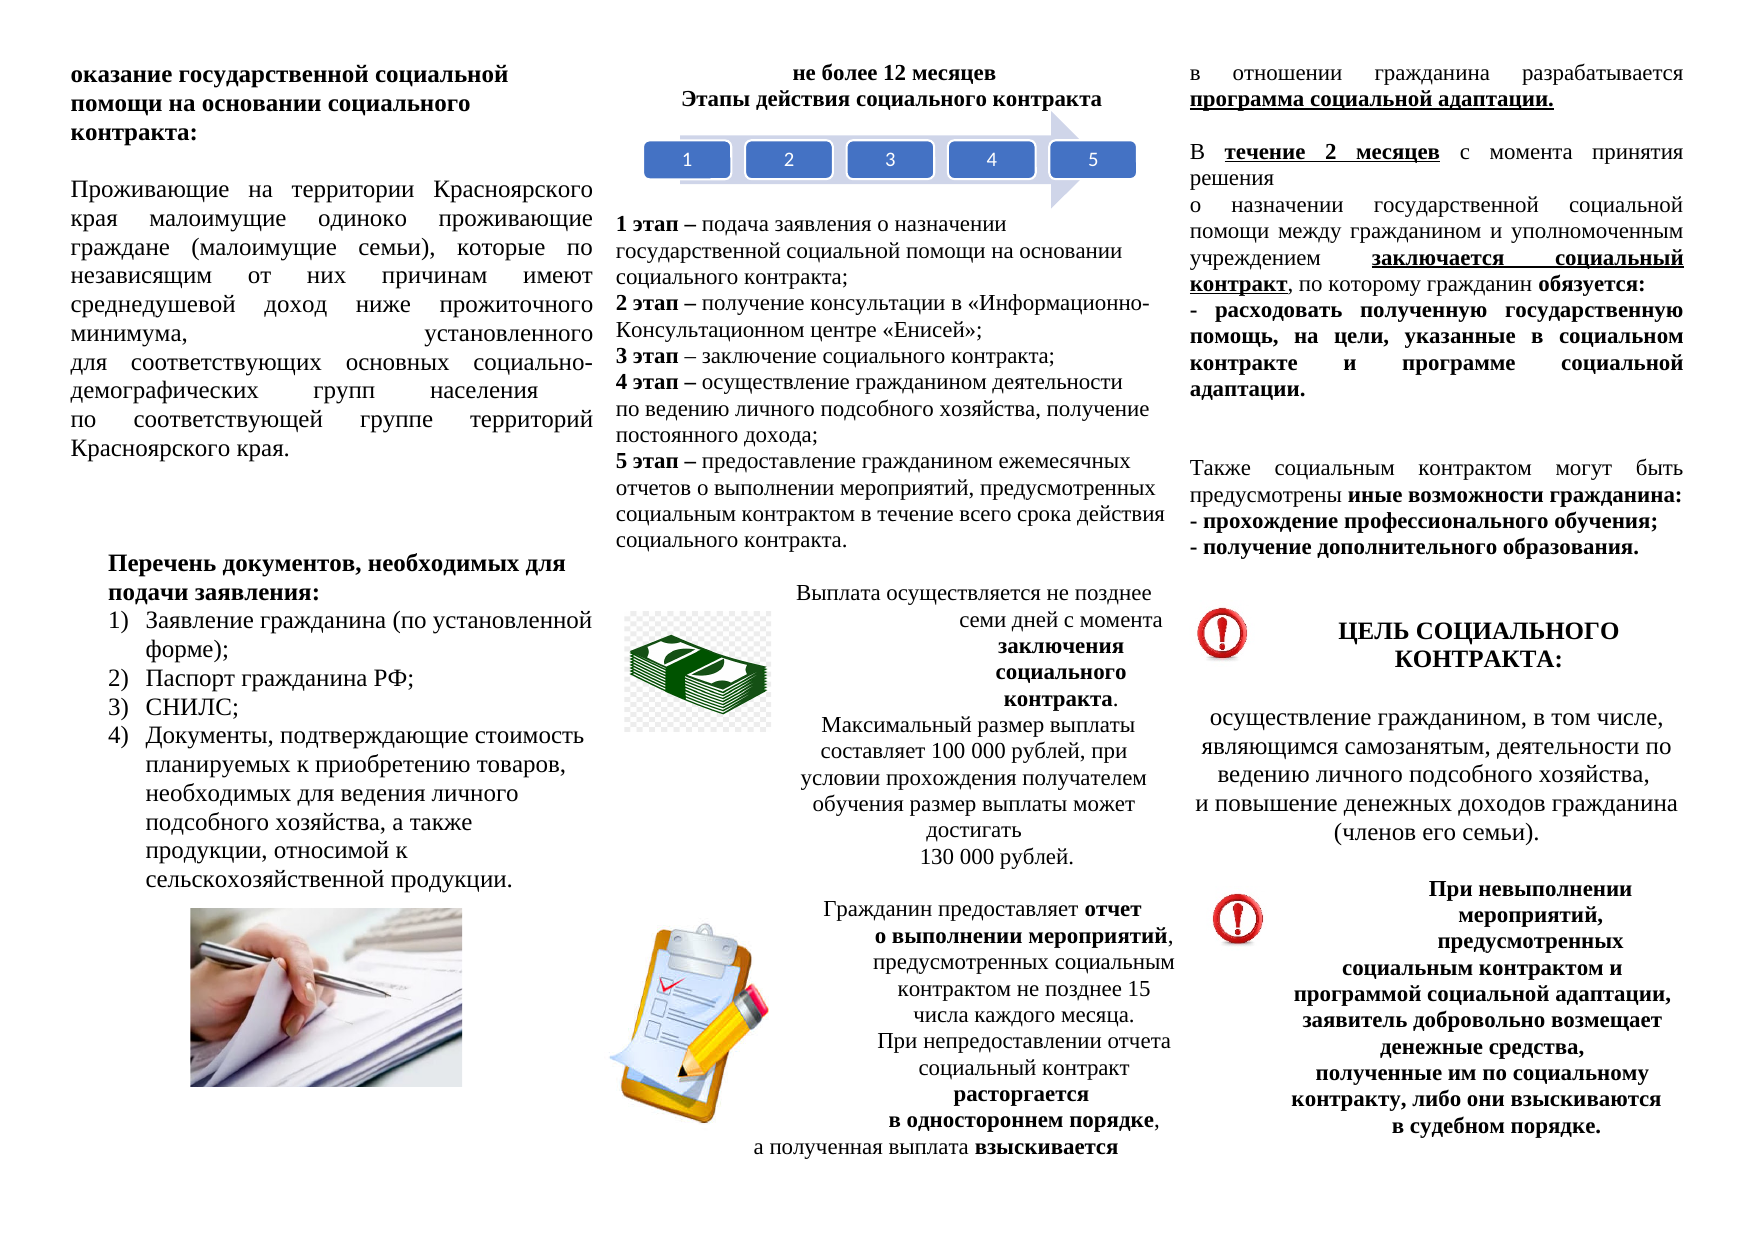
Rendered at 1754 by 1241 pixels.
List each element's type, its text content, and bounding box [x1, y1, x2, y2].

picture [1189, 600, 1255, 667]
picture [1204, 886, 1267, 949]
picture [190, 908, 463, 1087]
picture [604, 917, 774, 1132]
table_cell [59, 59, 604, 1159]
